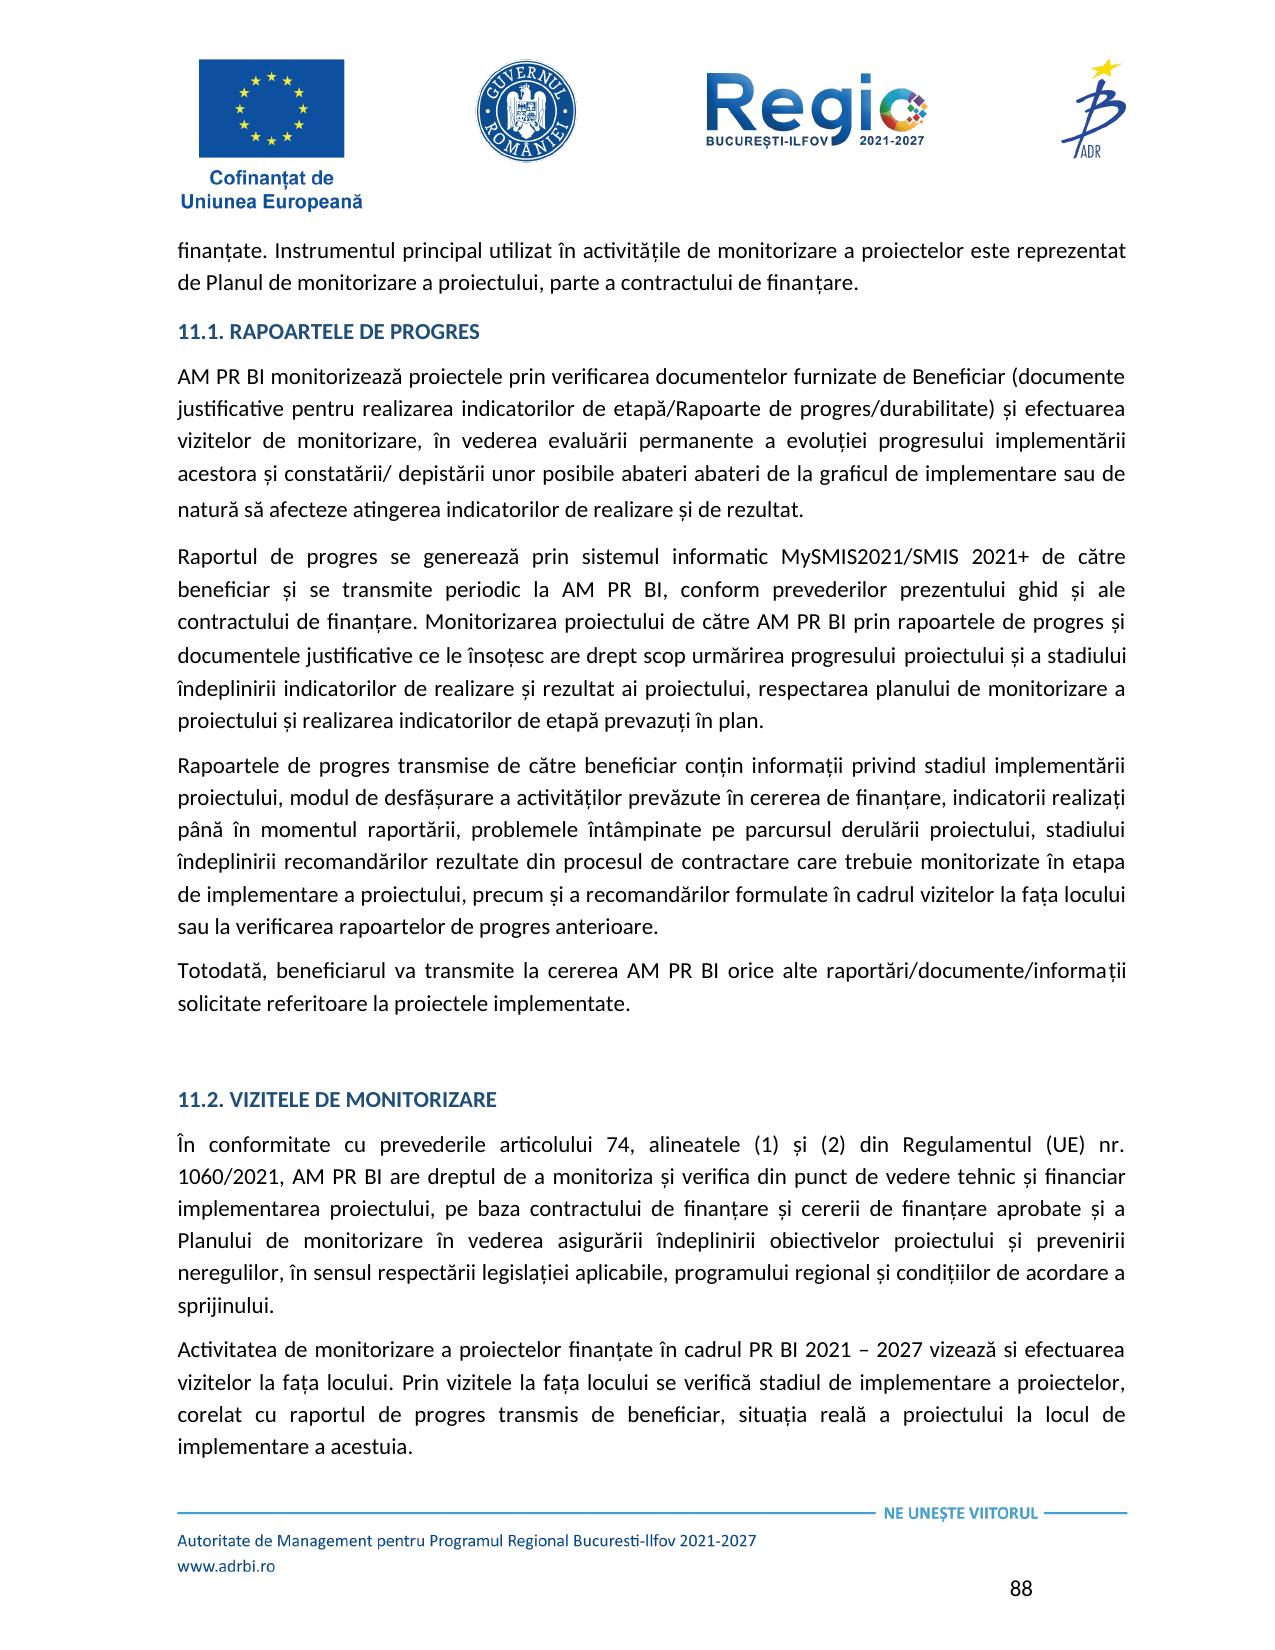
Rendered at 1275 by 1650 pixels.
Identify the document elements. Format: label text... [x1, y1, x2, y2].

text Totodată, beneficiarul va transmite la cererea AM PR BI orice alte raportări/documente/informaţii solicitate referitoare la proiectele implementate. [177, 957, 1127, 1017]
text Raportul de progres se generează prin sistemul informatic MySMIS2021/SMIS 2021+ de către beneficiar și se transmite periodic la AM PR BI, conform prevederilor prezentului ghid și ale contractului de finanțare. Monitorizarea proiectului de către AM PR BI prin rapoartele de progres și documentele justificative ce le însoțesc are drept scop urmărirea progresului proiectului și a stadiului îndeplinirii indicatorilor de realizare și rezultat ai proiectului, respectarea planului de monitorizare a proiectului și realizarea indicatorilor de etapă prevazuți în plan. [177, 542, 1127, 734]
text Activitatea de monitorizare a proiectelor finanțate în cadrul PR BI 2021 – 2027 vizează si efectuarea vizitelor la fața locului. Prin vizitele la fața locului se verifică stadiul de implementare a proiectelor, corelat cu raportul de progres transmis de beneficiar, situația reală a proiectului la locul de implementare a acestuia. [177, 1335, 1127, 1460]
text AM PR BI monitorizează proiectele prin verificarea documentelor furnizate de Beneficiar (documente justificative pentru realizarea indicatorilor de etapă/Rapoarte de progres/durabilitate) și efectuarea vizitelor de monitorizare, în vederea evaluării permanente a evoluției progresului implementării acestora și constatării/ depistării unor posibile abateri abateri de la graficul de implementare sau de natură să afecteze atingerea indicatorilor de realizare și de rezultat. [177, 362, 1127, 525]
picture [177, 1507, 1128, 1572]
picture [177, 59, 1128, 212]
subtitle 11.2. VIZITELE DE MONITORIZARE [177, 1085, 1127, 1113]
text În conformitate cu prevederile articolului 74, alineatele (1) și (2) din Regulamentul (UE) nr. 1060/2021, AM PR BI are dreptul de a monitoriza și verifica din punct de vedere tehnic și financiar implementarea proiectului, pe baza contractului de finanțare și cererii de finanțare aprobate și a Planului de monitorizare în vederea asigurării îndeplinirii obiectivelor proiectului și prevenirii neregulilor, în sensul respectării legislației aplicabile, programului regional și condițiilor de acordare a sprijinului. [177, 1130, 1127, 1319]
subtitle 11.1. RAPOARTELE DE PROGRES [177, 317, 1127, 345]
text Rapoartele de progres transmise de către beneficiar conțin informații privind stadiul implementării proiectului, modul de desfășurare a activităților prevăzute în cererea de finanțare, indicatorii realizați până în momentul raportării, problemele întâmpinate pe parcursul derulării proiectului, stadiului îndeplinirii recomandărilor rezultate din procesul de contractare care trebuie monitorizate în etapa de implementare a proiectului, precum ṣi a recomandărilor formulate în cadrul vizitelor la faṭa locului sau la verificarea rapoartelor de progres anterioare. [177, 751, 1127, 940]
